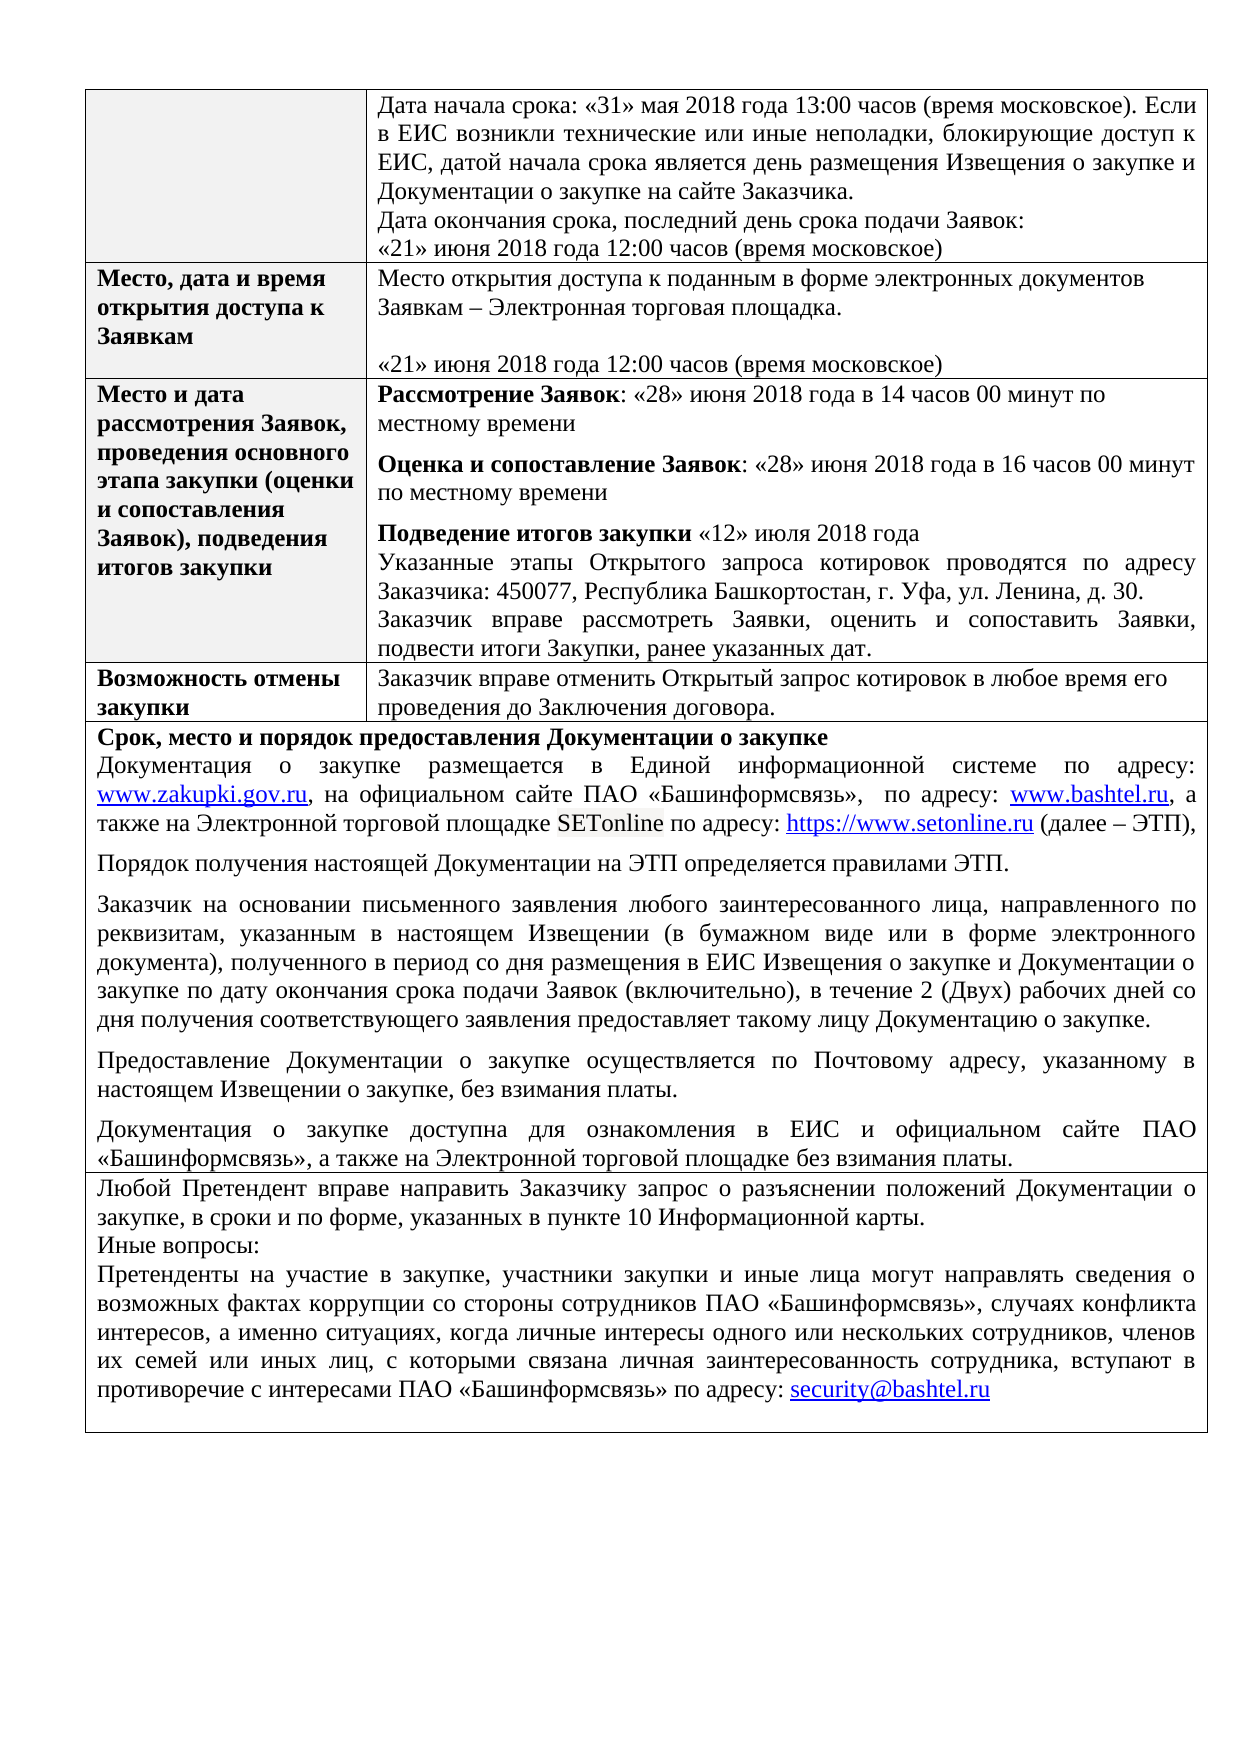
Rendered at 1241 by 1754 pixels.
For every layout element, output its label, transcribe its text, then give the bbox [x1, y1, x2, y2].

table_cell Место открытия доступа к поданным в форме электронных документов Заявкам – Электронная торговая площадка. «21» июня 2018 года 12:00 часов (время московское) [367, 263, 1207, 378]
table_cell Место и дата рассмотрения Заявок, проведения основного этапа закупки (оценки и сопоставления Заявок), подведения итогов закупки [86, 379, 366, 662]
table_cell Любой Претендент вправе направить Заказчику запрос о разъяснении положений Документации о закупке, в сроки и по форме, указанных в пункте 10 Информационной карты. Иные вопросы: Претенденты на участие в закупке, участники закупки и иные лица могут направлять сведения о возможных фактах коррупции со стороны сотрудников ПАО «Башинформсвязь», случаях конфликта интересов, а именно ситуациях, когда личные интересы одного или нескольких сотрудников, членов их семей или иных лиц, с которыми связана личная заинтересованность сотрудника, вступают в противоречие с интересами ПАО «Башинформсвязь» по адресу: security@bashtel.ru [86, 1173, 1207, 1432]
table_cell Срок, место и порядок предоставления Документации о закупке Документация о закупке размещается в Единой информационной системе по адресу: www.zakupki.gov.ru, на официальном сайте ПАО «Башинформсвязь», по адресу: www.bashtel.ru, а также на Электронной торговой площадке SETonline по адресу: https://www.setonline.ru (далее – ЭТП), Порядок получения настоящей Документации на ЭТП определяется правилами ЭТП. Заказчик на основании письменного заявления любого заинтересованного лица, направленного по реквизитам, указанным в настоящем Извещении (в бумажном виде или в форме электронного документа), полученного в период со дня размещения в ЕИС Извещения о закупке и Документации о закупке по дату окончания срока подачи Заявок (включительно), в течение 2 (Двух) рабочих дней со дня получения соответствующего заявления предоставляет такому лицу Документацию о закупке. Предоставление Документации о закупке осуществляется по Почтовому адресу, указанному в настоящем Извещении о закупке, без взимания платы. Документация о закупке доступна для ознакомления в ЕИС и официальном сайте ПАО «Башинформсвязь», а также на Электронной торговой площадке без взимания платы. [86, 722, 1207, 1172]
table_cell Рассмотрение Заявок: «28» июня 2018 года в 14 часов 00 минут по местному времени Оценка и сопоставление Заявок: «28» июня 2018 года в 16 часов 00 минут по местному времени Подведение итогов закупки «12» июля 2018 года Указанные этапы Открытого запроса котировок проводятся по адресу Заказчика: 450077, Республика Башкортостан, г. Уфа, ул. Ленина, д. 30. Заказчик вправе рассмотреть Заявки, оценить и сопоставить Заявки, подвести итоги Закупки, ранее указанных дат. [367, 379, 1207, 662]
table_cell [86, 90, 366, 262]
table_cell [367, 90, 1207, 262]
table_cell Заказчик вправе отменить Открытый запрос котировок в любое время его проведения до Заключения договора. [367, 663, 1207, 721]
table_cell Место, дата и время открытия доступа к Заявкам [86, 263, 366, 378]
table_cell Возможность отмены закупки [86, 663, 366, 721]
